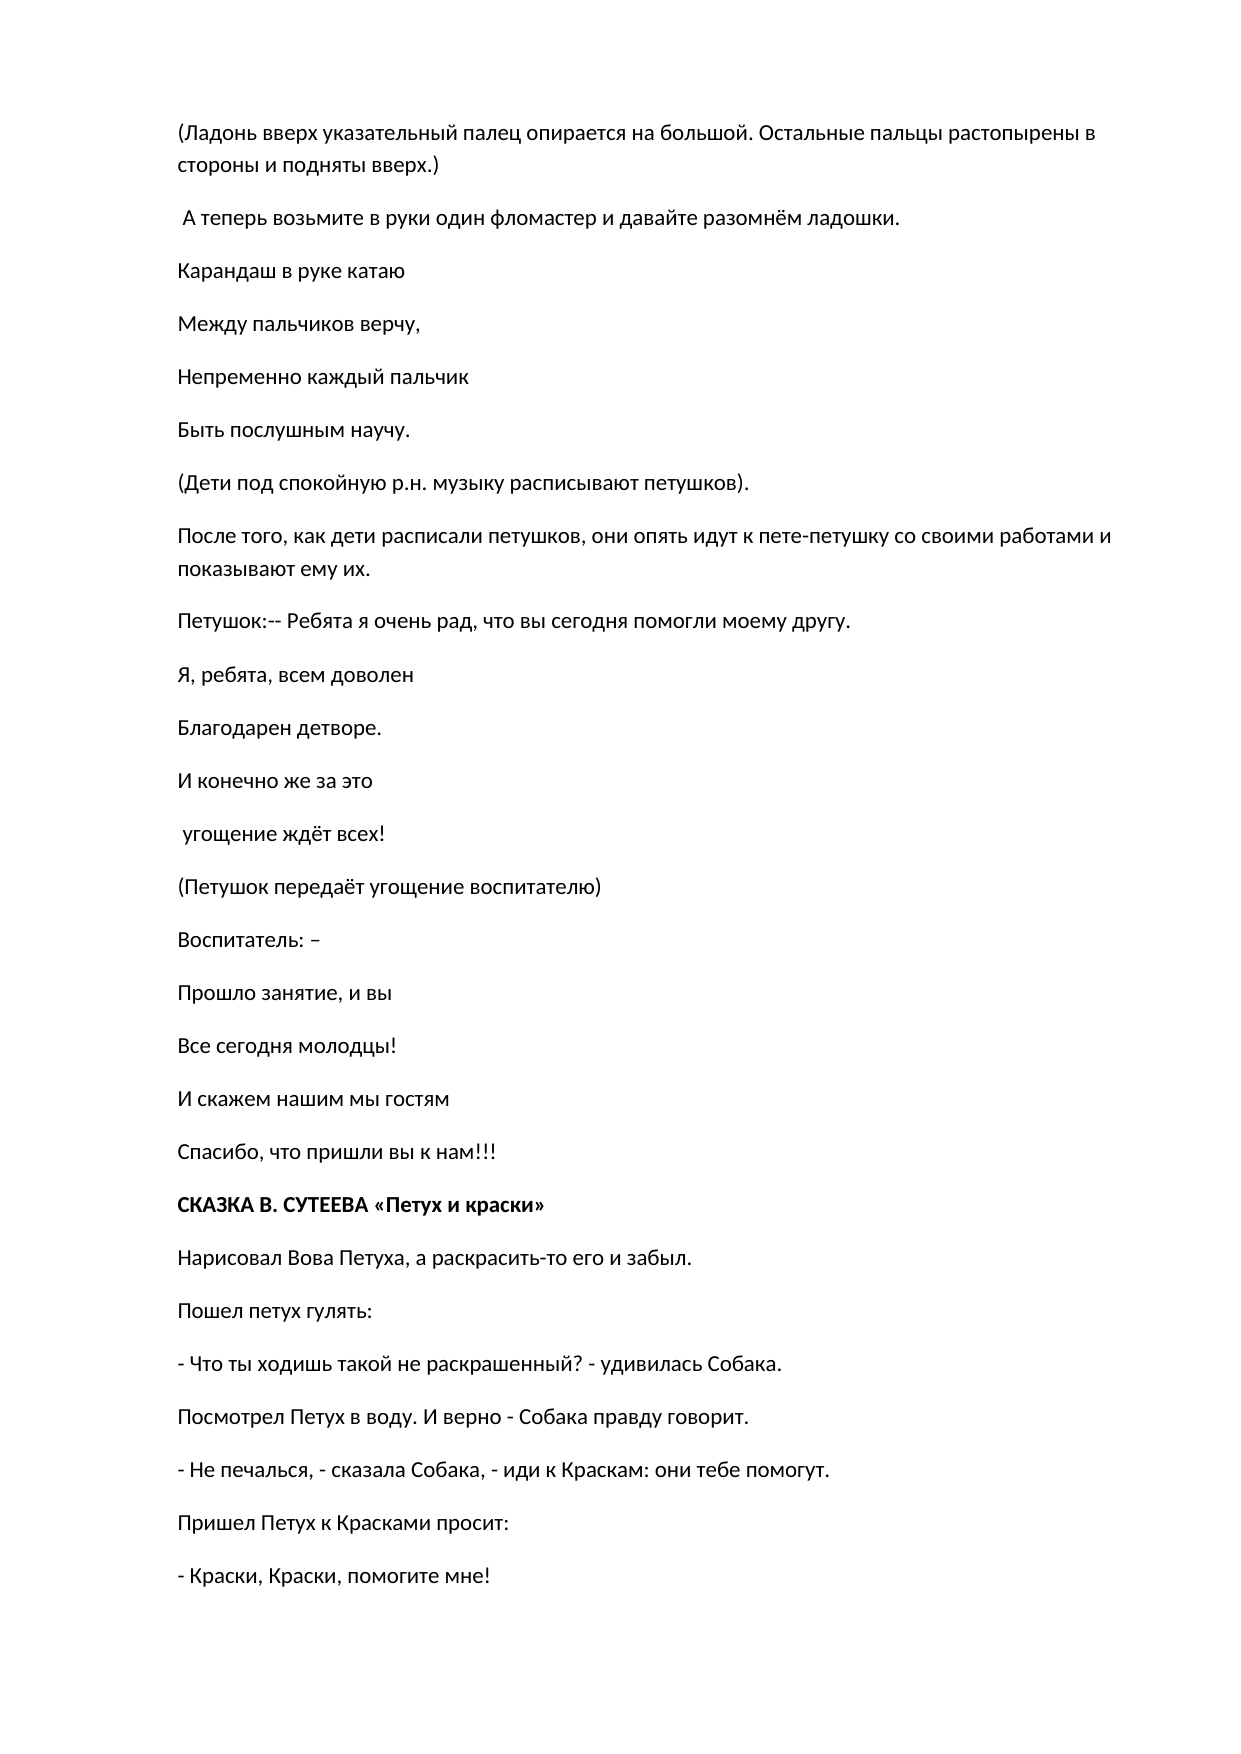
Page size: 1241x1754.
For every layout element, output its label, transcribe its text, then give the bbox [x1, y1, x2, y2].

text Спасибо, что пришли вы к нам!!! [177, 1137, 1152, 1165]
text И конечно же за это [177, 766, 1152, 794]
text Карандаш в руке катаю [177, 256, 1152, 284]
text Все сегодня молодцы! [177, 1031, 1152, 1059]
text Между пальчиков верчу, [177, 309, 1152, 337]
text Посмотрел Петух в воду. И верно - Собака правду говорит. [177, 1402, 1152, 1430]
text Петушок:-- Ребята я очень рад, что вы сегодня помогли моему другу. [177, 607, 1152, 635]
text Быть послушным научу. [177, 415, 1152, 443]
text После того, как дети расписали петушков, они опять идут к пете-петушку со своими работами и показывают ему их. [177, 521, 1152, 582]
text - Краски, Краски, помогите мне! [177, 1561, 1152, 1589]
text И скажем нашим мы гостям [177, 1084, 1152, 1112]
text Пришел Петух к Красками просит: [177, 1508, 1152, 1536]
text угощение ждёт всех! [177, 819, 1152, 847]
text - Не печалься, - сказала Собака, - иди к Краскам: они тебе помогут. [177, 1455, 1152, 1483]
text Я, ребята, всем доволен [177, 660, 1152, 688]
text СКАЗКА В. СУТЕЕВА «Петух и краски» [177, 1190, 1152, 1218]
text Благодарен детворе. [177, 713, 1152, 741]
text Прошло занятие, и вы [177, 978, 1152, 1006]
text Воспитатель: – [177, 925, 1152, 953]
text Непременно каждый пальчик [177, 362, 1152, 390]
text А теперь возьмите в руки один фломастер и давайте разомнём ладошки. [177, 203, 1152, 231]
text (Петушок передаёт угощение воспитателю) [177, 872, 1152, 900]
text (Дети под спокойную р.н. музыку расписывают петушков). [177, 468, 1152, 496]
text Пошел петух гулять: [177, 1296, 1152, 1324]
text Нарисовал Вова Петуха, а раскрасить-то его и забыл. [177, 1243, 1152, 1271]
text - Что ты ходишь такой не раскрашенный? - удивилась Собака. [177, 1349, 1152, 1377]
text (Ладонь вверх указательный палец опирается на большой. Остальные пальцы растопырены в стороны и подняты вверх.) [177, 118, 1152, 178]
